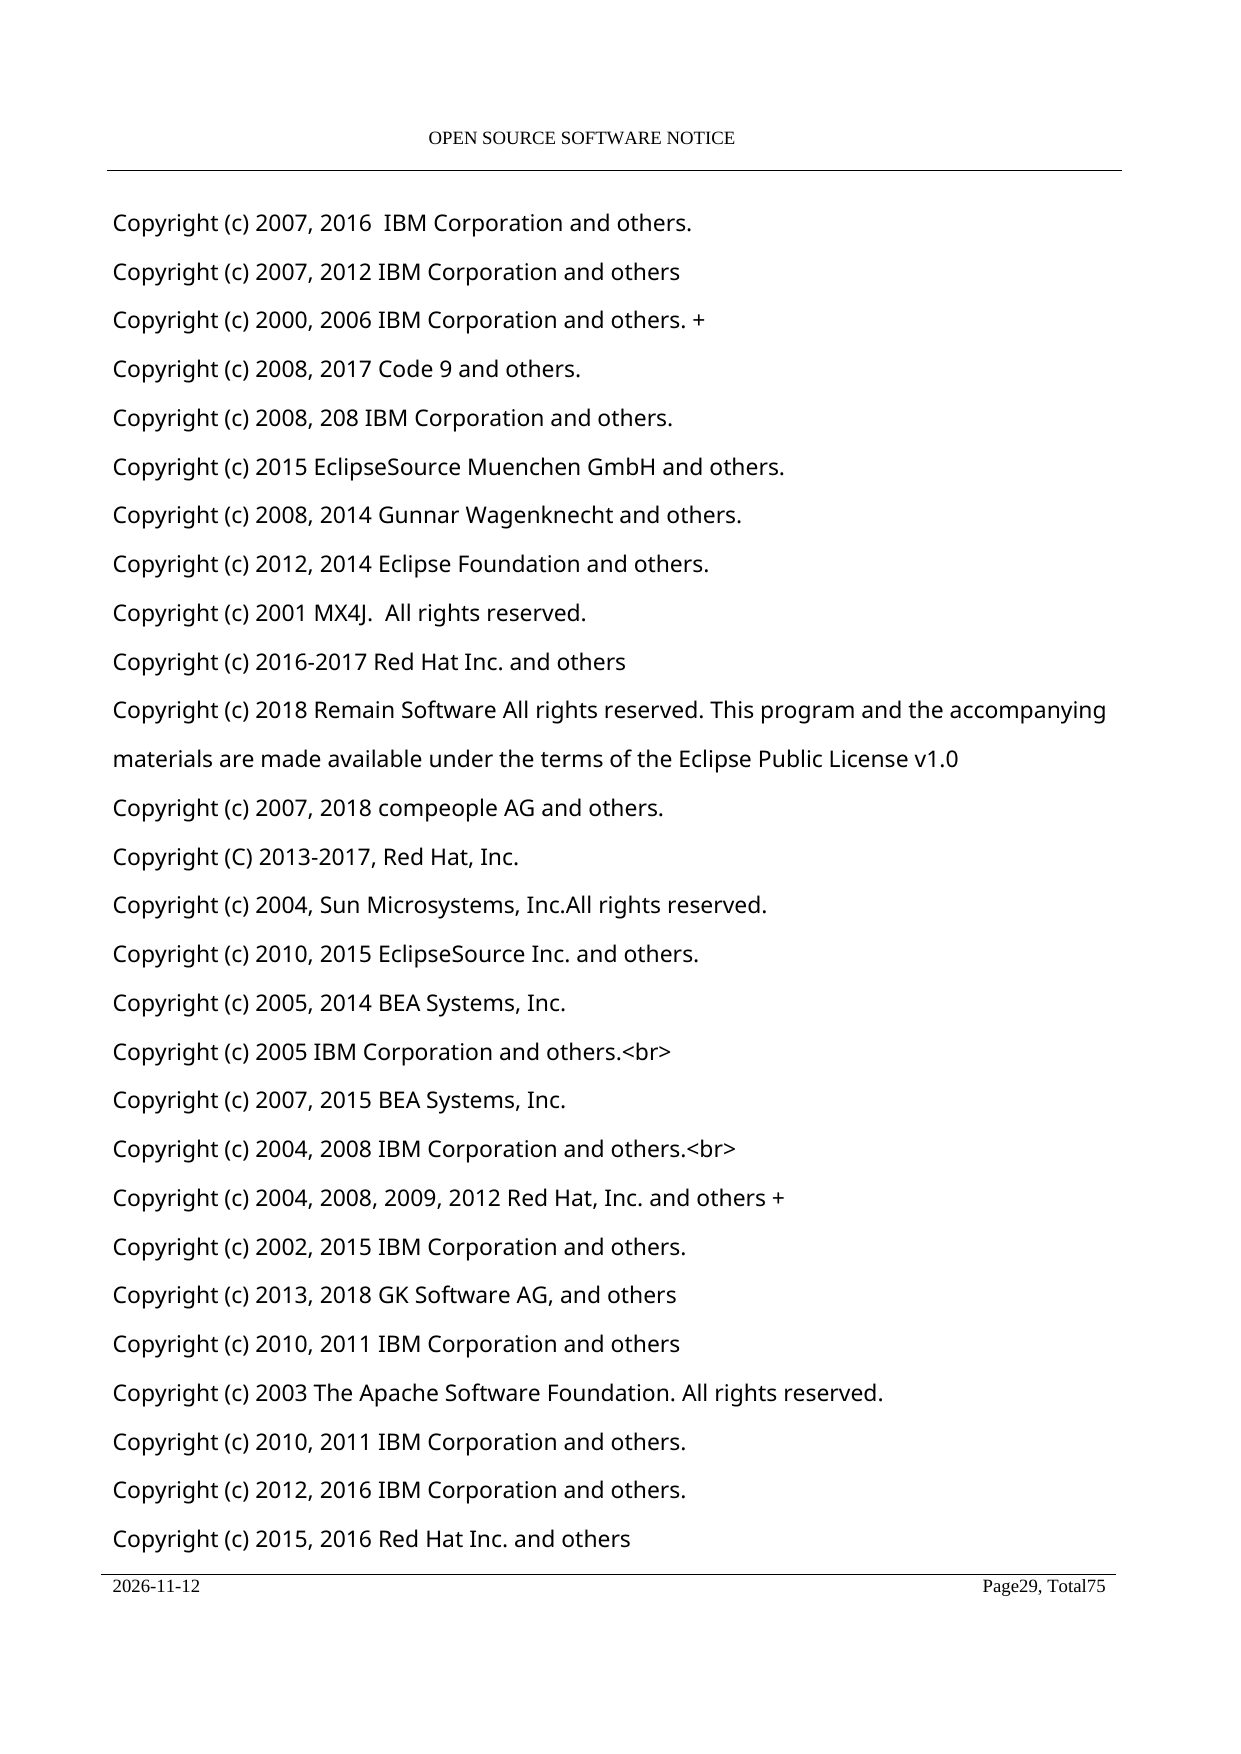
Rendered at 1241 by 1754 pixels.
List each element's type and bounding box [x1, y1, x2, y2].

text [112, 206, 1128, 1555]
